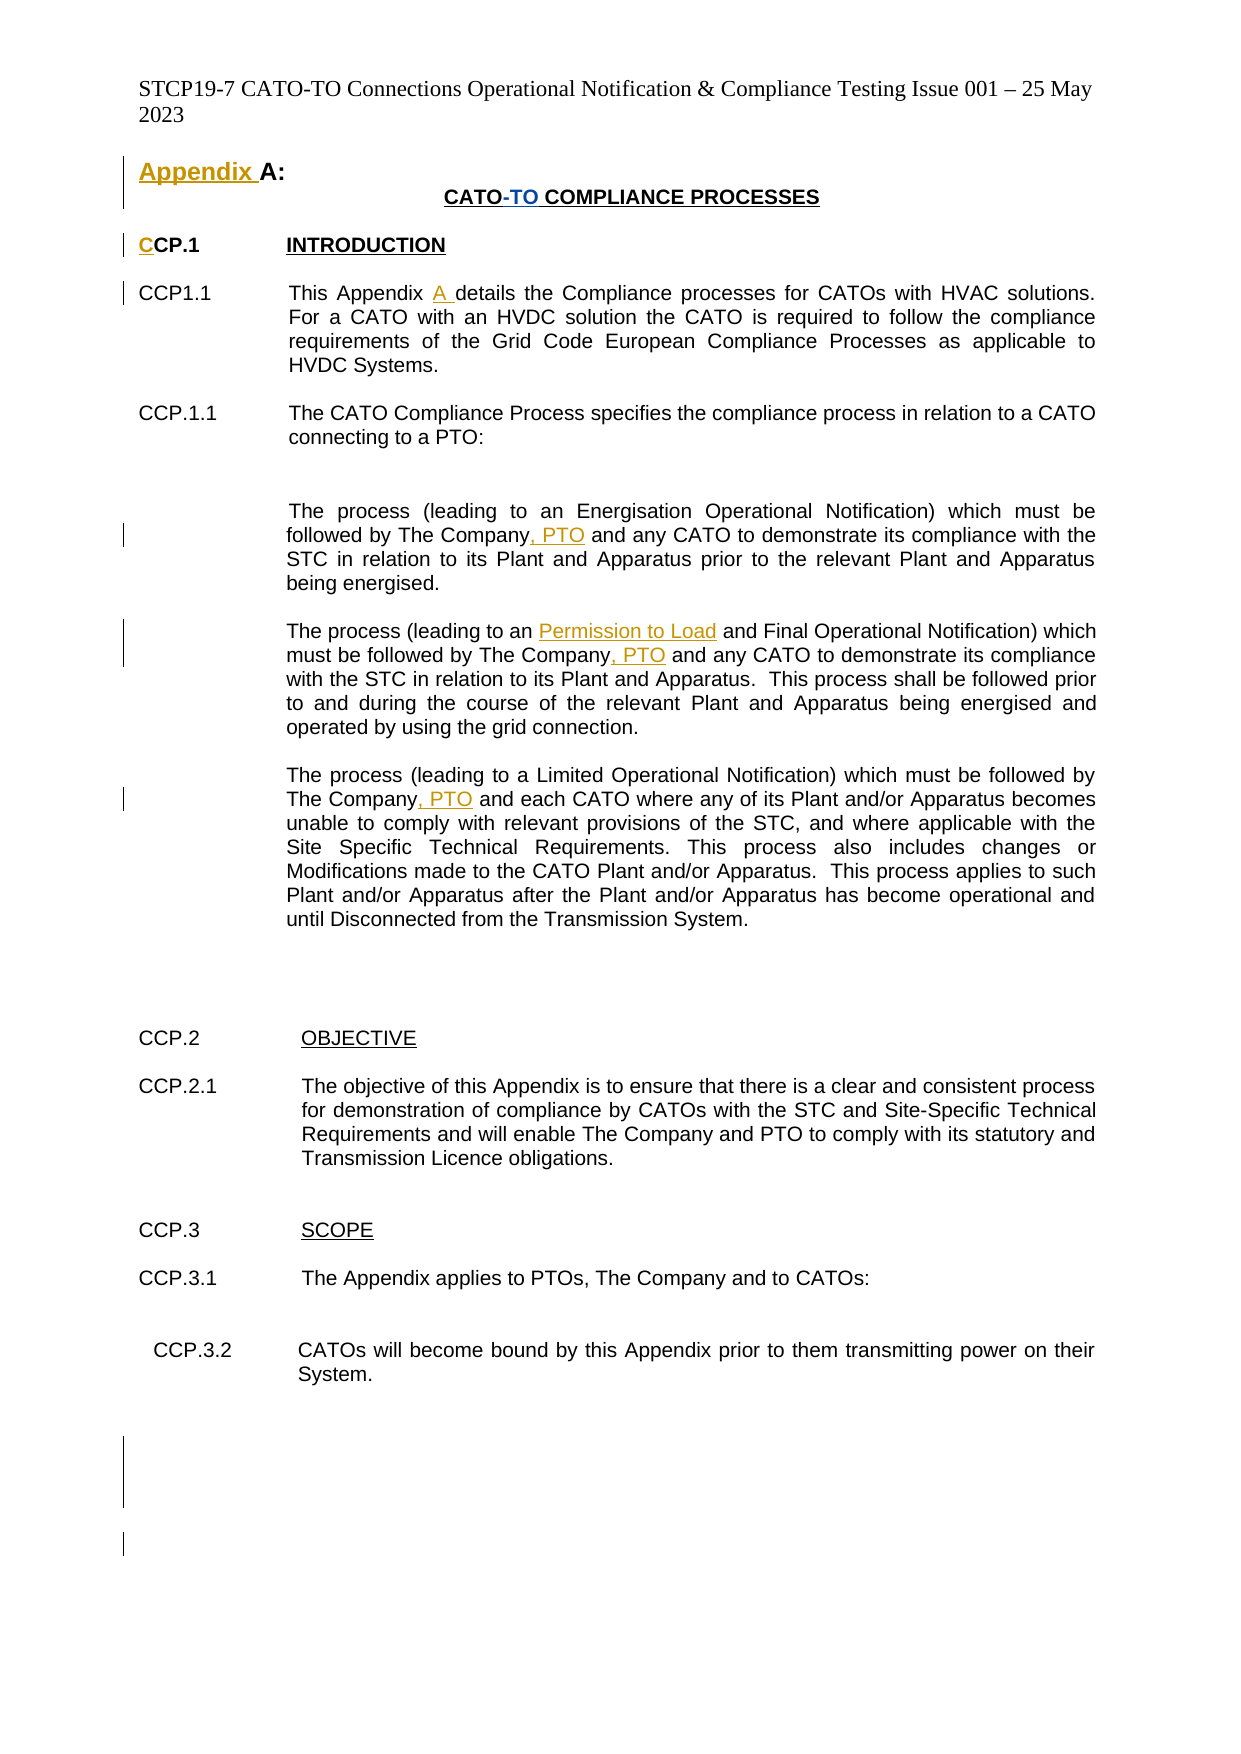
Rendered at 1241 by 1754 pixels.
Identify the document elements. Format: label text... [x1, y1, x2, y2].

text CCP.2.1 The objective of this Appendix is to ensure that there is a clear and consistent process for demonstration of compliance by CATOs with the STC and Site-Specific Technical Requirements and will enable The Company and PTO to comply with its statutory and Transmission Licence obligations. [138, 1074, 1097, 1170]
text The process (leading to a Limited Operational Notification) which must be followed by The Company and each CATO where any of its Plant and/or Apparatus becomes unable to comply with relevant provisions of the STC, and where applicable with the Site Specific Technical Requirements. This process also includes changes or Modifications made to the CATO Plant and/or Apparatus. This process applies to such Plant and/or Apparatus after the Plant and/or Apparatus has become operational and until Disconnected from the Transmission System. [197, 763, 1097, 930]
text CCP.3.2 CATOs will become bound by this Appendix prior to them transmitting power on their System. [153, 1338, 1097, 1386]
text The process (leading to an Energisation Operational Notification) which must be followed by The Company and any CATO to demonstrate its compliance with the STC in relation to its Plant and Apparatus prior to the relevant Plant and Apparatus being energised. [286, 499, 1097, 595]
text CCP.1.1 The CATO Compliance Process specifies the compliance process in relation to a CATO connecting to a PTO: [138, 401, 1097, 449]
text CCP.3.1 The Appendix applies to PTOs, The Company and to CATOs: [138, 1266, 1097, 1290]
text CATO COMPLIANCE PROCESSES [166, 185, 1097, 209]
text The process (leading to an and Final Operational Notification) which must be followed by The Company and any CATO to demonstrate its compliance with the STC in relation to its Plant and Apparatus. This process shall be followed prior to and during the course of the relevant Plant and Apparatus being energised and operated by using the grid connection. [212, 619, 1097, 739]
text CCP.3 SCOPE [138, 1218, 1097, 1242]
text CCP.2 OBJECTIVE [138, 1026, 1097, 1050]
text A: [138, 156, 1097, 185]
text CP.1 INTRODUCTION [138, 233, 1097, 257]
text CCP1.1 This Appendix details the Compliance processes for CATOs with HVAC solutions. For a CATO with an HVDC solution the CATO is required to follow the compliance requirements of the Grid Code European Compliance Processes as applicable to HVDC Systems. [138, 281, 1097, 377]
